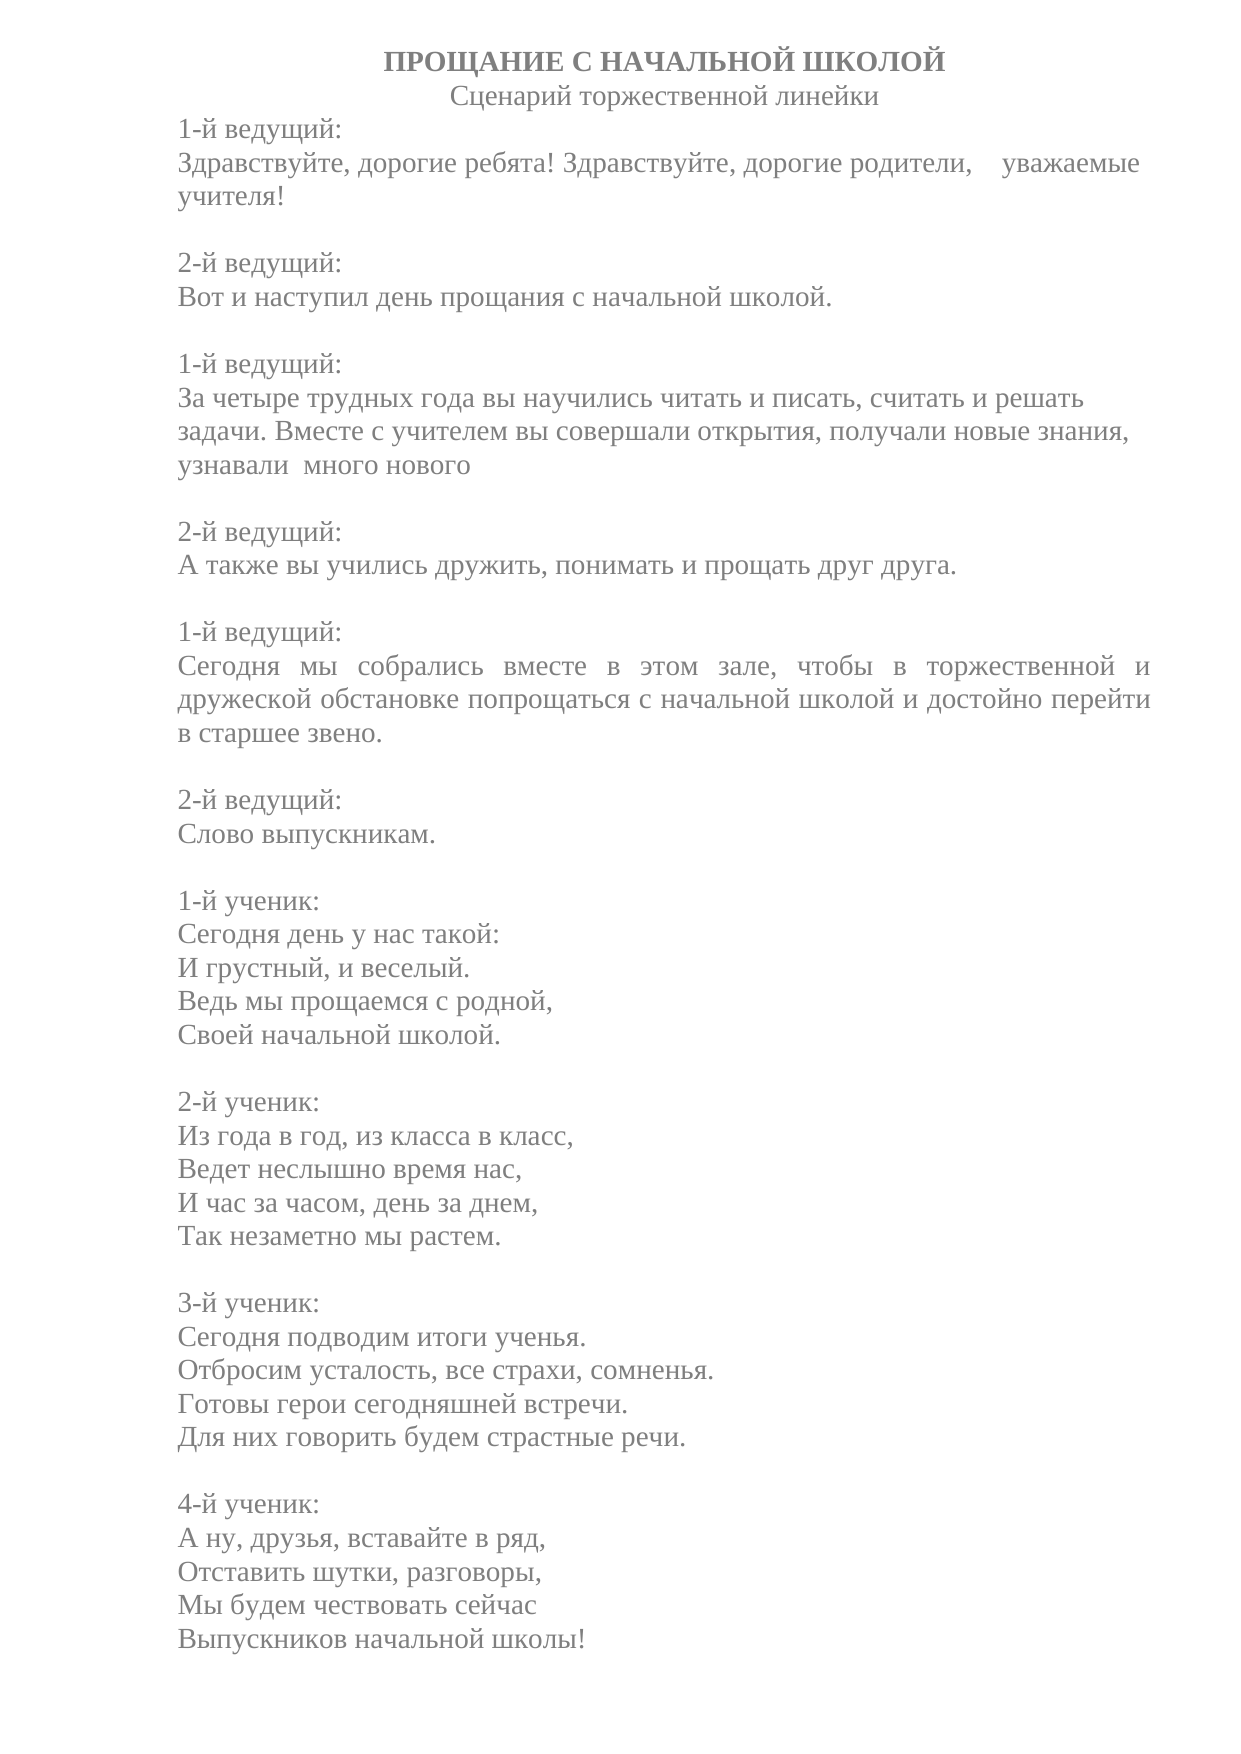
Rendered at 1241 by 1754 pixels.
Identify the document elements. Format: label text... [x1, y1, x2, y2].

text Вот и наступил день прощания с начальной школой. 1-й ведущий: [177, 279, 1152, 380]
text 2-й ведущий: [177, 749, 1152, 816]
text Здравствуйте, дорогие ребята! Здравствуйте, дорогие родители, уважаемые учителя! [177, 145, 1152, 212]
text Слово выпускникам. [177, 816, 1152, 849]
text А также вы учились дружить, понимать и прощать друг друга. 1-й ведущий: [177, 547, 1152, 648]
text 2-й ведущий: [177, 212, 1152, 279]
text Сегодня мы собрались вместе в этом зале, чтобы в торжественной и дружеской обстановке попрощаться с начальной школой и достойно перейти в старшее звено. [177, 648, 1152, 749]
text Сценарий торжественной линейки [177, 78, 1152, 111]
text За четыре трудных года вы научились читать и писать, считать и решать задачи. Вместе с учителем вы совершали открытия, получали новые знания, [177, 380, 1152, 447]
text узнавали много нового 2-й ведущий: [177, 447, 1152, 547]
text 1-й ведущий: [177, 111, 1152, 145]
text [177, 883, 1152, 1688]
text ПРОЩАНИЕ С НАЧАЛЬНОЙ ШКОЛОЙ [177, 44, 1152, 78]
